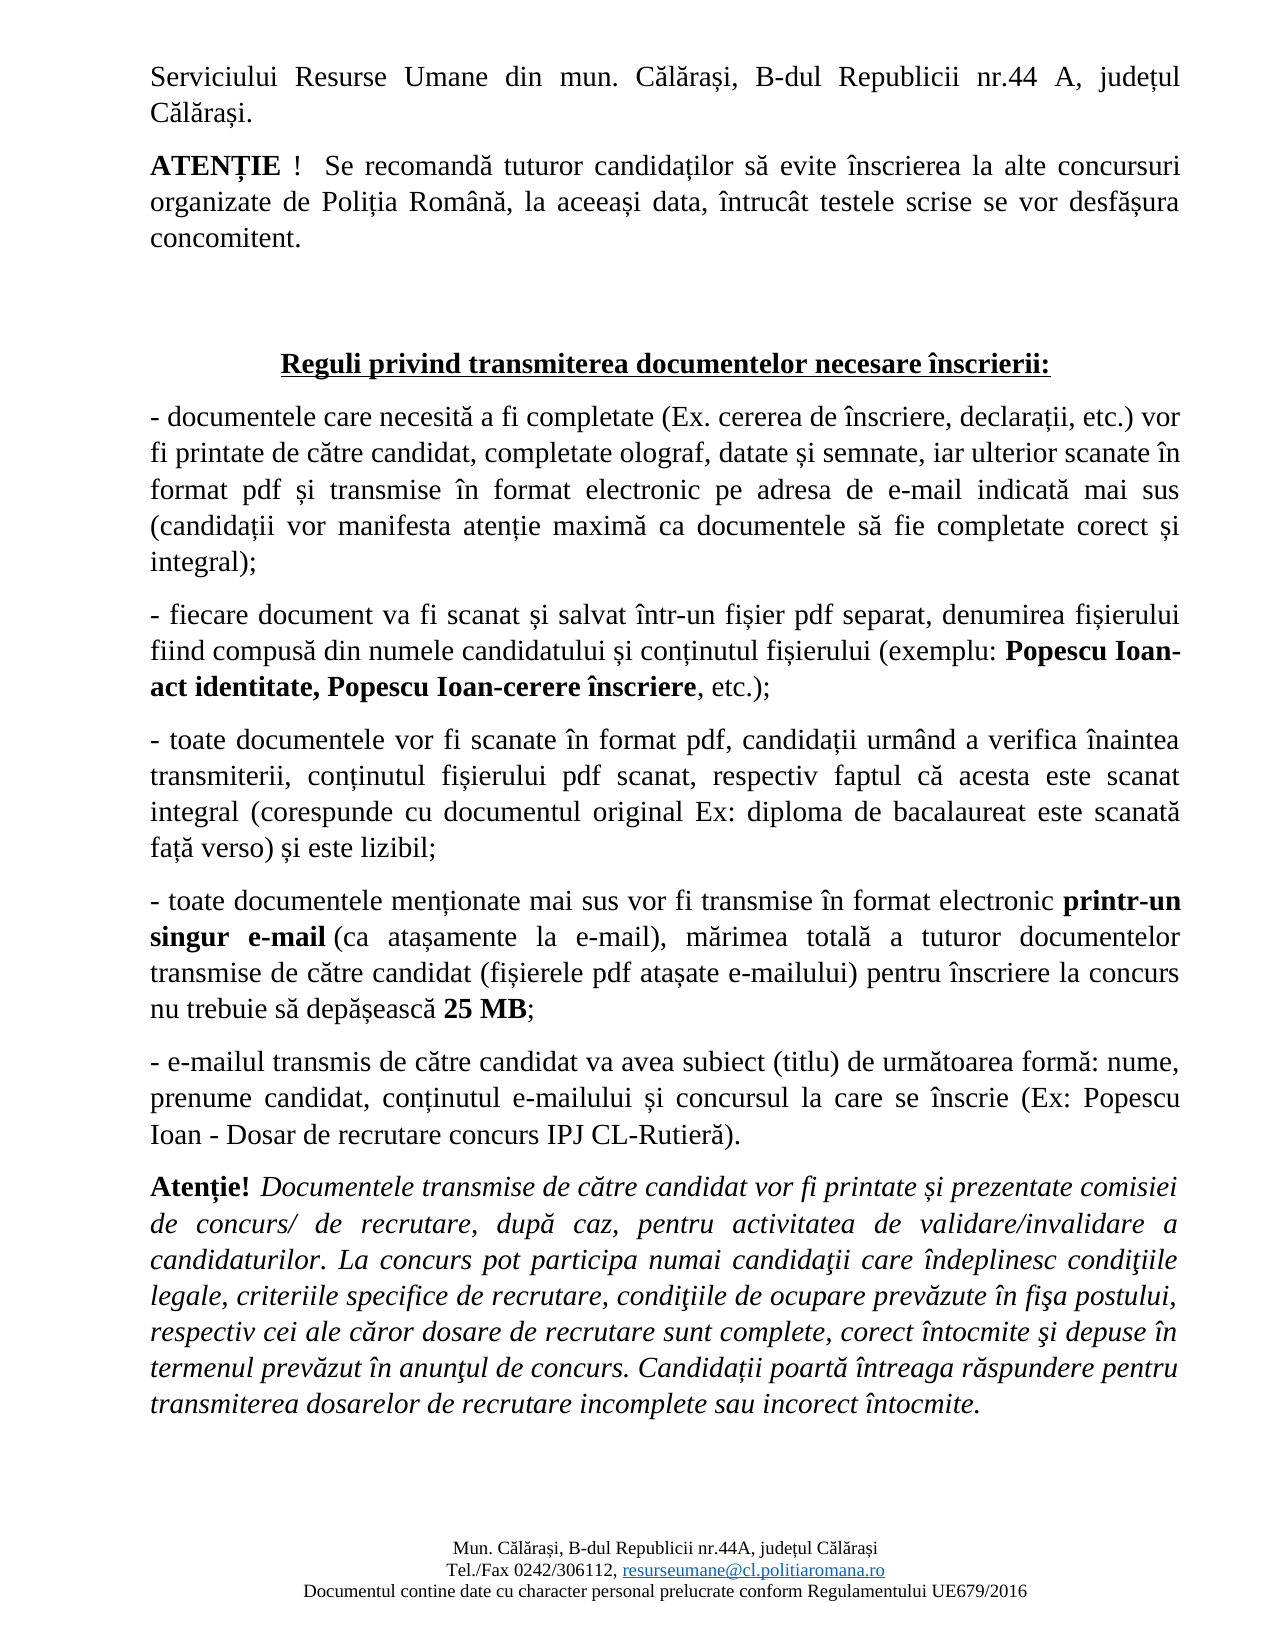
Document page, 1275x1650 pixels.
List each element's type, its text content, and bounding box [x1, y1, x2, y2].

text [150, 59, 1181, 129]
text - fiecare document va fi scanat și salvat într-un fișier pdf separat, denumirea fișierului fiind compusă din numele candidatului și conținutul fișierului (exemplu: Popescu Ioan-act identitate, Popescu Ioan-cerere înscriere, etc.); [150, 597, 1181, 703]
text ATENȚIE ! Se recomandă tuturor candidaților să evite înscrierea la alte concursuri organizate de Poliția Română, la aceeași data, întrucât testele scrise se vor desfășura concomitent. [150, 148, 1181, 254]
text - e-mailul transmis de către candidat va avea subiect (titlu) de următoarea formă: nume, prenume candidat, conținutul e-mailului și concursul la care se înscrie (Ex: Popescu Ioan - Dosar de recrutare concurs IPJ CL-Rutieră). [150, 1044, 1181, 1150]
text - toate documentele menționate mai sus vor fi transmise în format electronic printr-un singur e-mail (ca atașamente la e-mail), mărimea totală a tuturor documentelor transmise de către candidat (fișierele pdf atașate e-mailului) pentru înscriere la concurs nu trebuie să depășească 25 MB; [150, 883, 1181, 1025]
text Atenție! Documentele transmise de către candidat vor fi printate și prezentate comisiei de concurs/ de recrutare, după caz, pentru activitatea de validare/invalidare a candidaturilor. La concurs pot participa numai candidaţii care îndeplinesc condiţiile legale, criteriile specifice de recrutare, condiţiile de ocupare prevăzute în fişa postului, respectiv cei ale căror dosare de recrutare sunt complete, corect întocmite şi depuse în termenul prevăzut în anunţul de concurs. Candidații poartă întreaga răspundere pentru transmiterea dosarelor de recrutare incomplete sau incorect întocmite. [150, 1169, 1181, 1420]
text - toate documentele vor fi scanate în format pdf, candidații urmând a verifica înaintea transmiterii, conținutul fișierului pdf scanat, respectiv faptul că acesta este scanat integral (corespunde cu documentul original Ex: diploma de bacalaureat este scanată față verso) și este lizibil; [150, 722, 1181, 864]
text - documentele care necesită a fi completate (Ex. cererea de înscriere, declarații, etc.) vor fi printate de către candidat, completate olograf, datate și semnate, iar ulterior scanate în format pdf și transmise în format electronic pe adresa de e-mail indicată mai sus (candidații vor manifesta atenție maximă ca documentele să fie completate corect și integral); [150, 399, 1181, 578]
text Reguli privind transmiterea documentelor necesare înscrierii: [150, 347, 1181, 380]
